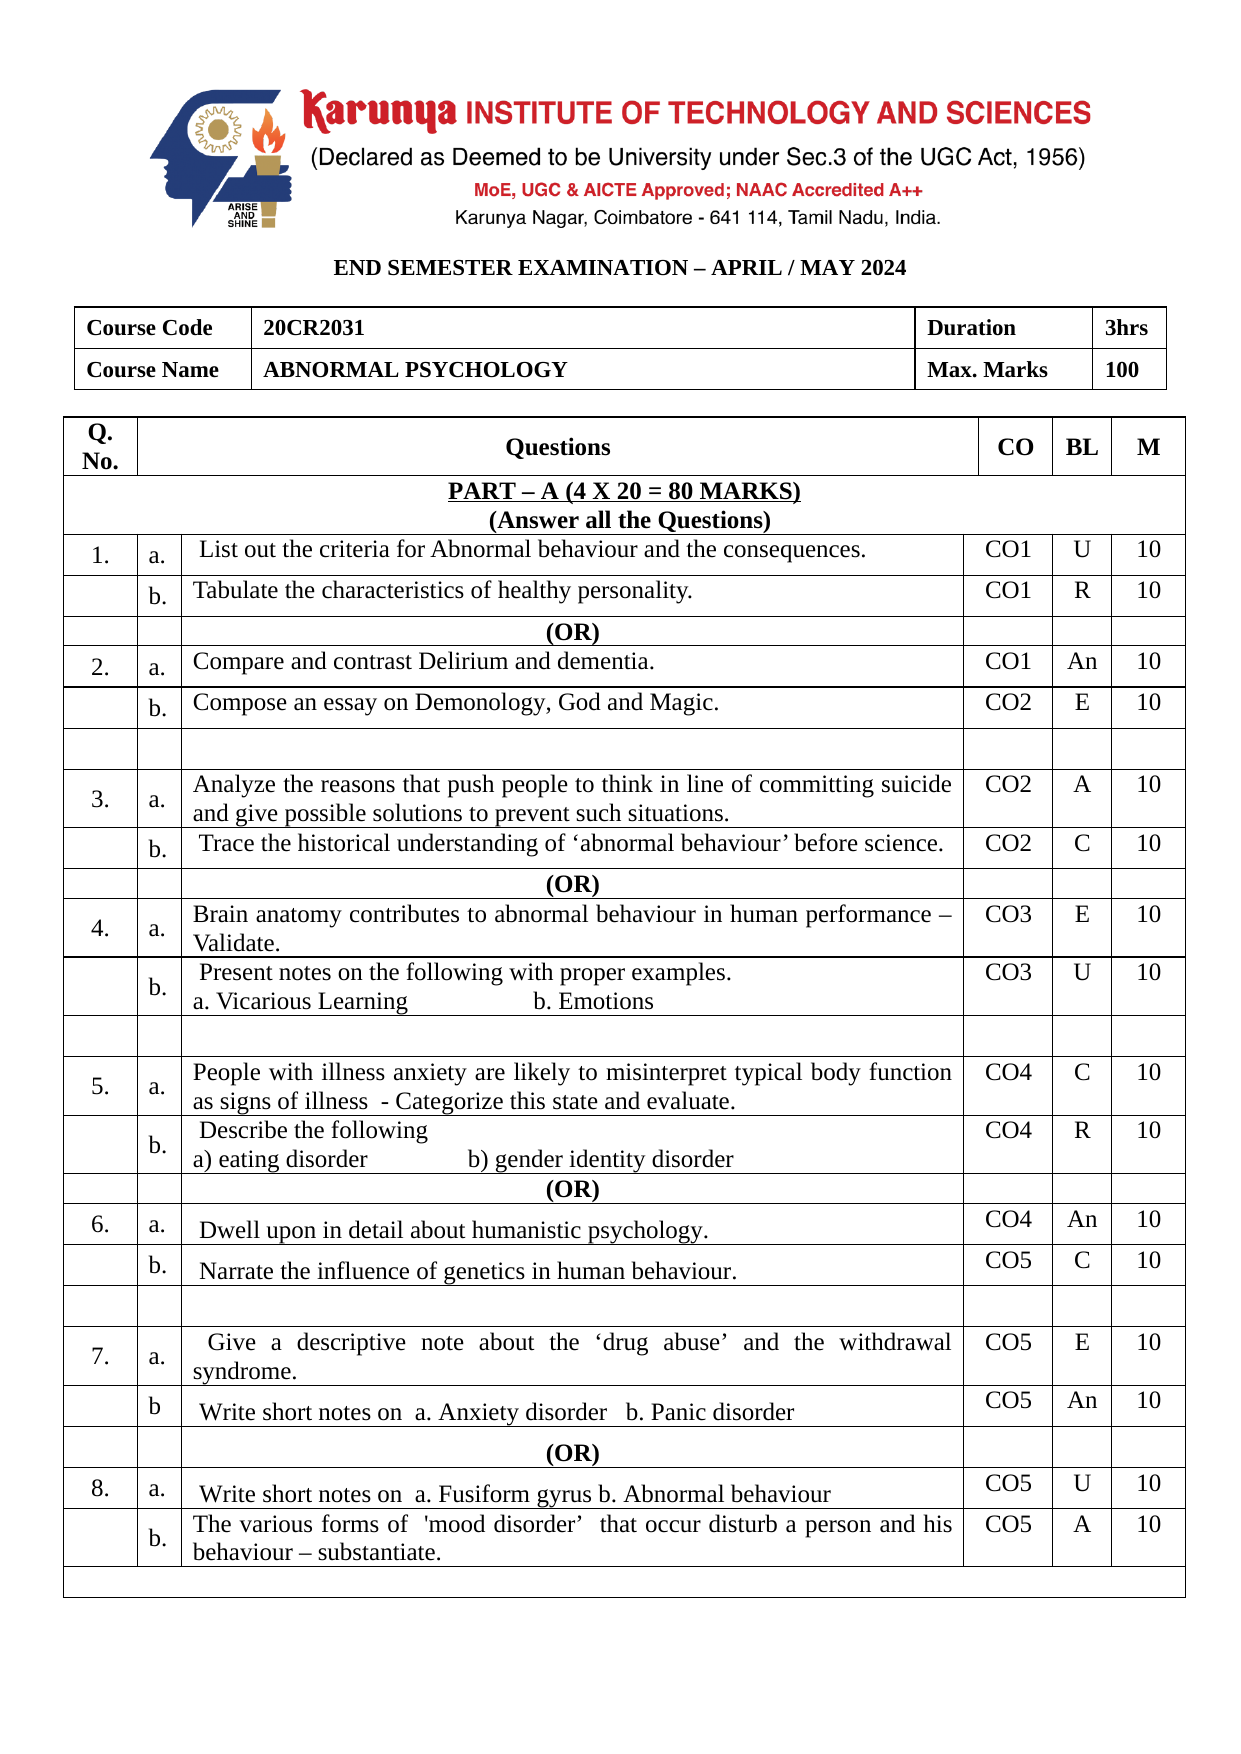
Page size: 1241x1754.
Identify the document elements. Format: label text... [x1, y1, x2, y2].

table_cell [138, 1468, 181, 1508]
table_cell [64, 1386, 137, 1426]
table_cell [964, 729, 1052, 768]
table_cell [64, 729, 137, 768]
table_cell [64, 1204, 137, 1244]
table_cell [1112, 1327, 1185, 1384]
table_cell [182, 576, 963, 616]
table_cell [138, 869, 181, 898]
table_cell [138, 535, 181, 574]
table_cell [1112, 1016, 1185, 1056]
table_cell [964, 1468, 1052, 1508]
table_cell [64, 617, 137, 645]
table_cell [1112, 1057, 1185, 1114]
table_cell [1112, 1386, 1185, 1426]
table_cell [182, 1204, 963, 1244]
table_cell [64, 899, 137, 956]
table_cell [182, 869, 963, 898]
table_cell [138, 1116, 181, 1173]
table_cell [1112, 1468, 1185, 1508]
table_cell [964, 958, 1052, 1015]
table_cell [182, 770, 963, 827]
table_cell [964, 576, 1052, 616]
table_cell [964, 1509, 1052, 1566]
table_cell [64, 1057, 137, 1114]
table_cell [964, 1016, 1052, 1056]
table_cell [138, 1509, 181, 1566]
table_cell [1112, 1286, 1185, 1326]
picture [149, 89, 1091, 228]
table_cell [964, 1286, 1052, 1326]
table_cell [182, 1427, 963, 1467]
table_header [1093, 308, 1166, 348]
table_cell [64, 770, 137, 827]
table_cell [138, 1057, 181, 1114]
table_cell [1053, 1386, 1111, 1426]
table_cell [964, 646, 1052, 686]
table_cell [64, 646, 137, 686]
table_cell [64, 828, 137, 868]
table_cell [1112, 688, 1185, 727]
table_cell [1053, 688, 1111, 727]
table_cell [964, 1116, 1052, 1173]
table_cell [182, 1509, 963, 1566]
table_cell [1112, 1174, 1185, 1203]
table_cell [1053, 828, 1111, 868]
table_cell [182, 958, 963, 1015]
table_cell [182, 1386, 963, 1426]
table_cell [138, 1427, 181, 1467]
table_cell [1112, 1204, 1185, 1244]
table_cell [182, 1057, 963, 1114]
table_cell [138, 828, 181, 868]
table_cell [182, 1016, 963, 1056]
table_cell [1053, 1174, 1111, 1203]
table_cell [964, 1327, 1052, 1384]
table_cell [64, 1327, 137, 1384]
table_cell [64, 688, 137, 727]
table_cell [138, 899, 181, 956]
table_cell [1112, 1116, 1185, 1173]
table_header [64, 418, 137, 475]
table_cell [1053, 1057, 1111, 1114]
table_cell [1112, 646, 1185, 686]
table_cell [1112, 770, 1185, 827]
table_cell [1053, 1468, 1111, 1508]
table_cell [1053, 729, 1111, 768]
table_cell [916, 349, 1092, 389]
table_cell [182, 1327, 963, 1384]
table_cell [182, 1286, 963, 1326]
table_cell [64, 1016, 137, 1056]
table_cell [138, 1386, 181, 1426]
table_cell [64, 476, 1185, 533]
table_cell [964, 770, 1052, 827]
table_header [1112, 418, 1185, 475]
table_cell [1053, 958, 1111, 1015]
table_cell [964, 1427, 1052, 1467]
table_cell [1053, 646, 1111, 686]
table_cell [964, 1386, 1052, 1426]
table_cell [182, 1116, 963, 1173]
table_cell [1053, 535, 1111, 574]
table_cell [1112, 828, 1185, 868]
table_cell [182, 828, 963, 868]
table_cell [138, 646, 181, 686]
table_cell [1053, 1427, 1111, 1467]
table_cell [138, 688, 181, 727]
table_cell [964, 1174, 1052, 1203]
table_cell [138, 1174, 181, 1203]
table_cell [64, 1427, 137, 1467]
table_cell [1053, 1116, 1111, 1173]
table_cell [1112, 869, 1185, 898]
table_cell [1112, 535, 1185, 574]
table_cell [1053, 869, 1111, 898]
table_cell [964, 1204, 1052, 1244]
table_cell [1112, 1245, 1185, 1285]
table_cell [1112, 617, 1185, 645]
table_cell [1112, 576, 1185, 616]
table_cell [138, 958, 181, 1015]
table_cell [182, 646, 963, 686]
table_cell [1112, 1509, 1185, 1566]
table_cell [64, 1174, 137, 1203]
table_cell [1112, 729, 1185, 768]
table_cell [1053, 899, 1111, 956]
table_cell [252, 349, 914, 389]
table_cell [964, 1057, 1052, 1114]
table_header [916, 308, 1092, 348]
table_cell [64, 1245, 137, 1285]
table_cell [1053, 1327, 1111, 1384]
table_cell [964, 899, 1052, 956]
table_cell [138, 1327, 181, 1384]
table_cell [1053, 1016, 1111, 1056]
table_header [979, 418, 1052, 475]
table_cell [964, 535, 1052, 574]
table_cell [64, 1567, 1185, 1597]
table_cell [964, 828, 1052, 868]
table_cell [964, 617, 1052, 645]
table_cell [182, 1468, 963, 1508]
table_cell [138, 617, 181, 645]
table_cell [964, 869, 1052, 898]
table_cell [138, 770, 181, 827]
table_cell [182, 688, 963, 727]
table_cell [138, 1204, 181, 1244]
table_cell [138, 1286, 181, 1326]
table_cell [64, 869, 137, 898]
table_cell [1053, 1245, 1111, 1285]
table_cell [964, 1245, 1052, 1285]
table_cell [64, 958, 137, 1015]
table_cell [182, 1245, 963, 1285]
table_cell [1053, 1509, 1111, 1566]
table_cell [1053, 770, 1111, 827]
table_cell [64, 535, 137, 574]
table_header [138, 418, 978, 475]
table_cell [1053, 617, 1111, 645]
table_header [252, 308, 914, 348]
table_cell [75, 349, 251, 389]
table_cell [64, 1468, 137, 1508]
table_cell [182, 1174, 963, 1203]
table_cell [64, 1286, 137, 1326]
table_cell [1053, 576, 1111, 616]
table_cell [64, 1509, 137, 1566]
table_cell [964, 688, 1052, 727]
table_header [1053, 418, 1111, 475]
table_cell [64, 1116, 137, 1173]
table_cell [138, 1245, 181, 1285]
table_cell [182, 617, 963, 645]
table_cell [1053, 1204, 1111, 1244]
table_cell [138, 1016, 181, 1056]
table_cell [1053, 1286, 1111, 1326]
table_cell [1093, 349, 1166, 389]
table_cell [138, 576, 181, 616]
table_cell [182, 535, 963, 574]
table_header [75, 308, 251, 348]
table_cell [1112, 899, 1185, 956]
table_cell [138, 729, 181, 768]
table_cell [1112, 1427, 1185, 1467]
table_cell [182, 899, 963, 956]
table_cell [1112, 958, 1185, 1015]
text END SEMESTER EXAMINATION – APRIL / MAY 2024 [90, 254, 1150, 280]
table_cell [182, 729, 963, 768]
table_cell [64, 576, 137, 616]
